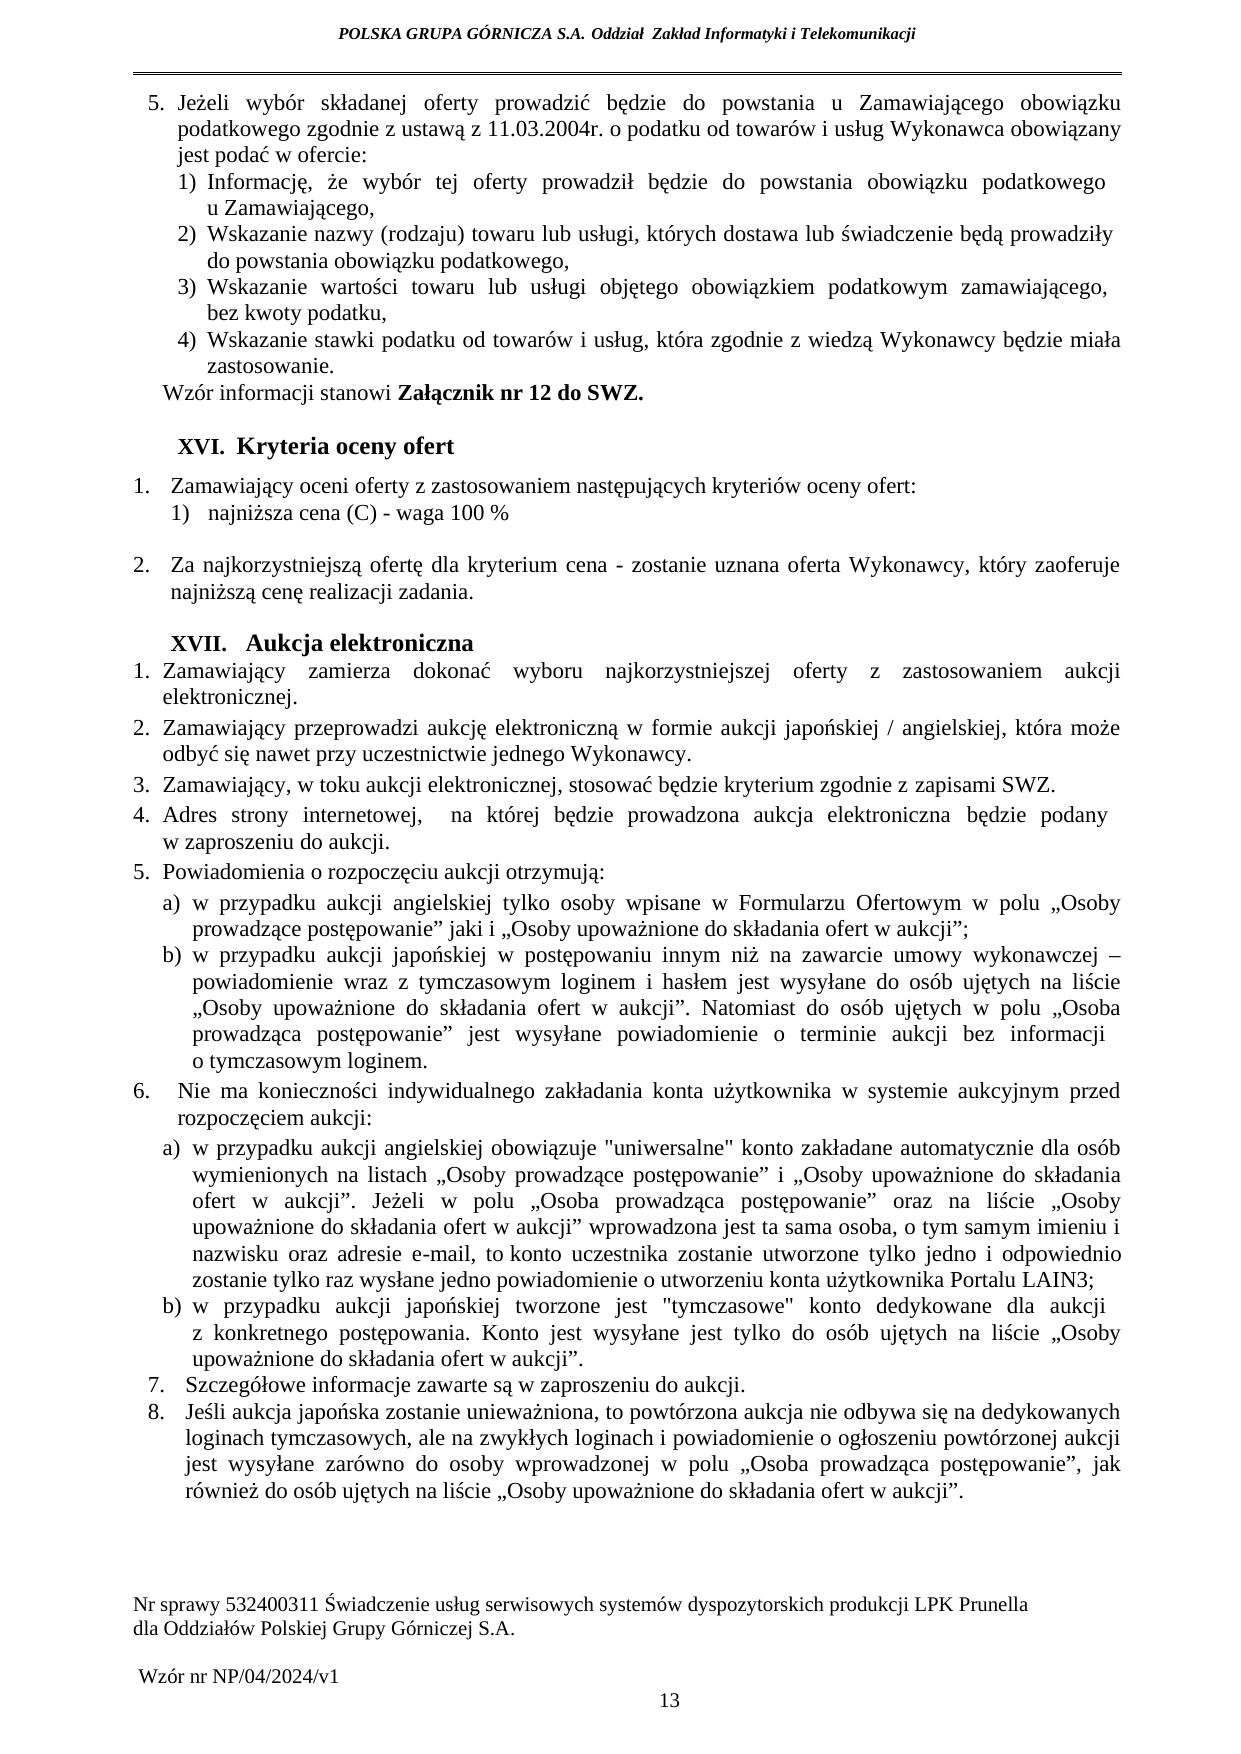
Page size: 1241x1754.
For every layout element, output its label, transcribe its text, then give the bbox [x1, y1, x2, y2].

list Informację, że wybór tej oferty prowadził będzie do powstania obowiązku podatkowego u Zamawiającego, [177, 168, 1122, 220]
list Za najkorzystniejszą ofertę dla kryterium cena - zostanie uznana oferta Wykonawcy, który zaoferuje najniższą cenę realizacji zadania. [133, 552, 1122, 604]
list Zamawiający przeprowadzi aukcję elektroniczną w formie aukcji japońskiej / angielskiej, która może odbyć się nawet przy uczestnictwie jednego Wykonawcy. [133, 714, 1122, 767]
list w przypadku aukcji japońskiej w postępowaniu innym niż na zawarcie umowy wykonawczej – powiadomienie wraz z tymczasowym loginem i hasłem jest wysyłane do osób ujętych na liście „Osoby upoważnione do składania ofert w aukcji”. Natomiast do osób ujętych w polu „Osoba prowadząca postępowanie” jest wysyłane powiadomienie o terminie aukcji bez informacji o tymczasowym loginem. [162, 941, 1122, 1073]
list Jeżeli wybór składanej oferty prowadzić będzie do powstania u Zamawiającego obowiązku podatkowego zgodnie z ustawą z 11.03.2004r. o podatku od towarów i usług Wykonawca obowiązany jest podać w ofercie: [148, 89, 1122, 168]
list w przypadku aukcji angielskiej obowiązuje "uniwersalne" konto zakładane automatycznie dla osób wymienionych na listach „Osoby prowadzące postępowanie” i „Osoby upoważnione do składania ofert w aukcji”. Jeżeli w polu „Osoba prowadząca postępowanie” oraz na liście „Osoby upoważnione do składania ofert w aukcji” wprowadzona jest ta sama osoba, o tym samym imieniu i nazwisku oraz adresie e-mail, to konto uczestnika zostanie utworzone tylko jedno i odpowiednio zostanie tylko raz wysłane jedno powiadomienie o utworzeniu konta użytkownika Portalu LAIN3; [162, 1134, 1122, 1292]
list Zamawiający zamierza dokonać wyboru najkorzystniejszej oferty z zastosowaniem aukcji elektronicznej. [133, 657, 1122, 710]
list najniższa cena (C) - waga 100 % [170, 499, 1122, 525]
list w przypadku aukcji angielskiej tylko osoby wpisane w Formularzu Ofertowym w polu „Osoby prowadzące postępowanie” jaki i „Osoby upoważnione do składania ofert w aukcji”; [162, 889, 1122, 941]
list Wskazanie nazwy (rodzaju) towaru lub usługi, których dostawa lub świadczenie będą prowadziły do powstania obowiązku podatkowego, [177, 220, 1122, 273]
list Adres strony internetowej, na której będzie prowadzona aukcja elektroniczna będzie podany w zaproszeniu do aukcji. [133, 801, 1122, 854]
list Kryteria oceny ofert [177, 431, 1122, 460]
list Jeśli aukcja japońska zostanie unieważniona, to powtórzona aukcja nie odbywa się na dedykowanych loginach tymczasowych, ale na zwykłych loginach i powiadomienie o ogłoszeniu powtórzonej aukcji jest wysyłane zarówno do osoby wprowadzonej w polu „Osoba prowadząca postępowanie”, jak również do osób ujętych na liście „Osoby upoważnione do składania ofert w aukcji”. [148, 1398, 1122, 1503]
list Aukcja elektroniczna [170, 628, 1122, 657]
list w przypadku aukcji japońskiej tworzone jest "tymczasowe" konto dedykowane dla aukcji z konkretnego postępowania. Konto jest wysyłane jest tylko do osób ujętych na liście „Osoby upoważnione do składania ofert w aukcji”. [162, 1292, 1122, 1371]
list Wskazanie wartości towaru lub usługi objętego obowiązkiem podatkowym zamawiającego, bez kwoty podatku, [177, 273, 1122, 326]
list Zamawiający, w toku aukcji elektronicznej, stosować będzie kryterium zgodnie z zapisami SWZ. [133, 771, 1122, 797]
list Szczegółowe informacje zawarte są w zaproszeniu do aukcji. [148, 1371, 1122, 1398]
list Powiadomienia o rozpoczęciu aukcji otrzymują: [133, 858, 1122, 884]
text Wzór informacji stanowi Załącznik nr 12 do SWZ. [133, 378, 1122, 405]
list Wskazanie stawki podatku od towarów i usług, która zgodnie z wiedzą Wykonawcy będzie miała zastosowanie. [177, 326, 1122, 378]
list Nie ma konieczności indywidualnego zakładania konta użytkownika w systemie aukcyjnym przed rozpoczęciem aukcji: [133, 1077, 1122, 1130]
list Zamawiający oceni oferty z zastosowaniem następujących kryteriów oceny ofert: [133, 472, 1122, 499]
